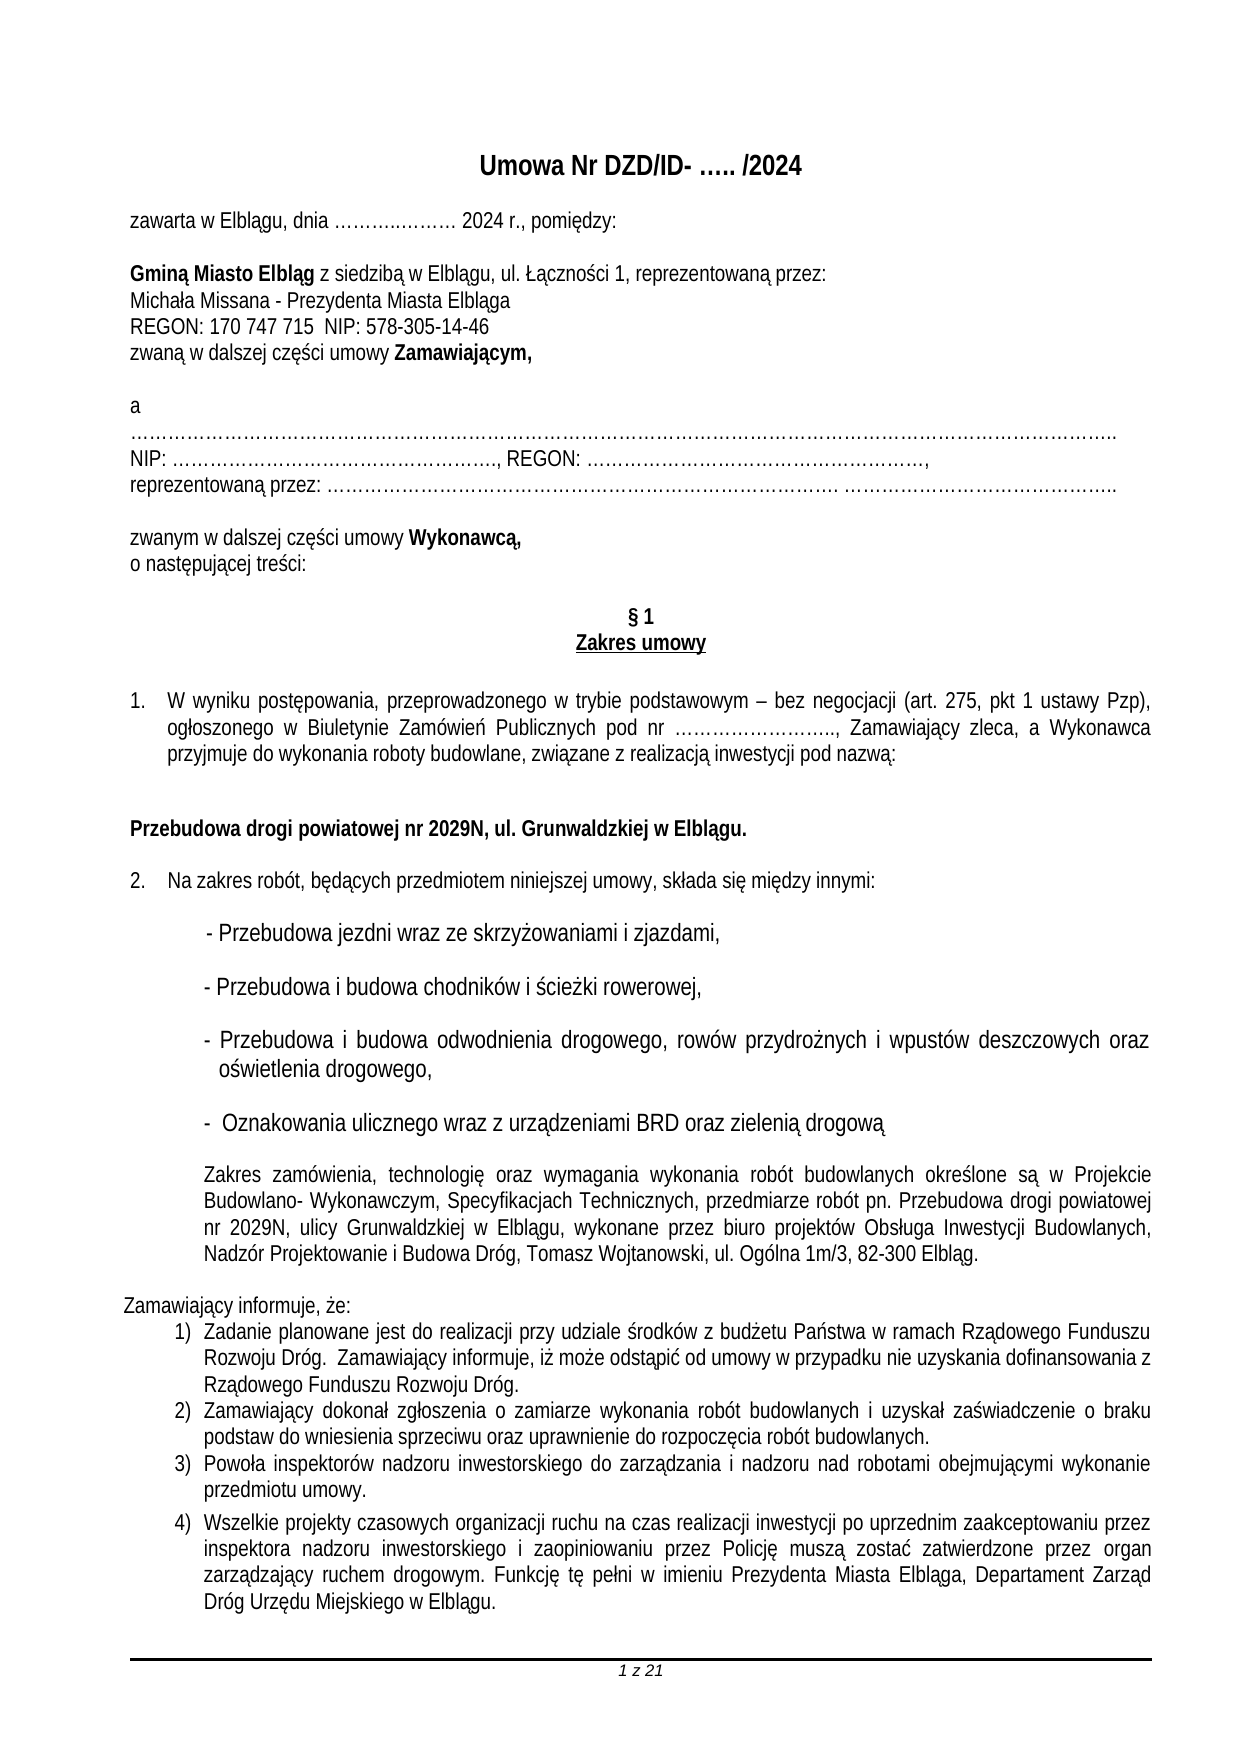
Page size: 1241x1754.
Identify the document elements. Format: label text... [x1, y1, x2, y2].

text - Oznakowania ulicznego wraz z urządzeniami BRD oraz zielenią drogową [204, 1107, 1152, 1136]
text Umowa Nr DZD/ID- ….. /2024 [130, 148, 1152, 181]
list W wyniku postępowania, przeprowadzonego w trybie podstawowym – bez negocjacji (art. 275, pkt 1 ustawy Pzp), ogłoszonego w Biuletynie Zamówień Publicznych pod nr …………………….., Zamawiający zleca, a Wykonawca przyjmuje do wykonania roboty budowlane, związane z realizacją inwestycji pod nazwą: [130, 687, 1152, 766]
text zwaną w dalszej części umowy Zamawiającym, [130, 339, 1152, 366]
text - Przebudowa i budowa chodników i ścieżki rowerowej, [204, 972, 1152, 1000]
text REGON: 170 747 715 NIP: 578-305-14-46 [130, 313, 1152, 339]
text o następującej treści: [130, 550, 1152, 576]
text - Przebudowa i budowa odwodnienia drogowego, rowów przydrożnych i wpustów deszczowych oraz oświetlenia drogowego, [204, 1025, 1152, 1082]
text Gminą Miasto Elbląg z siedzibą w Elblągu, ul. Łączności 1, reprezentowaną przez: [130, 260, 1152, 287]
text - Przebudowa jezdni wraz ze skrzyżowaniami i zjazdami, [189, 918, 1152, 947]
text zawarta w Elblągu, dnia ………..……… 2024 r., pomiędzy: [130, 207, 1152, 234]
list Powoła inspektorów nadzoru inwestorskiego do zarządzania i nadzoru nad robotami obejmującymi wykonanie przedmiotu umowy. [174, 1450, 1152, 1502]
text Przebudowa drogi powiatowej nr 2029N, ul. Grunwaldzkiej w Elblągu. [130, 815, 1152, 842]
list Zakres zamówienia, technologię oraz wymagania wykonania robót budowlanych określone są w Projekcie Budowlano- Wykonawczym, Specyfikacjach Technicznych, przedmiarze robót pn. Przebudowa drogi powiatowej nr 2029N, ulicy Grunwaldzkiej w Elblągu, wykonane przez biuro projektów Obsługa Inwestycji Budowlanych, Nadzór Projektowanie i Budowa Dróg, Tomasz Wojtanowski, ul. Ogólna 1m/3, 82-300 Elbląg. [204, 1161, 1152, 1267]
text a [130, 392, 1152, 418]
list Wszelkie projekty czasowych organizacji ruchu na czas realizacji inwestycji po uprzednim zaakceptowaniu przez inspektora nadzoru inwestorskiego i zaopiniowaniu przez Policję muszą zostać zatwierdzone przez organ zarządzający ruchem drogowym. Funkcję tę pełni w imieniu Prezydenta Miasta Elbląga, Departament Zarząd Dróg Urzędu Miejskiego w Elblągu. [174, 1509, 1152, 1614]
text Zakres umowy [130, 629, 1152, 656]
text reprezentowaną przez: ………………………………………………………………………. …………………………………….. [130, 471, 1152, 497]
text NIP: ……………………………………………., REGON: ………………………………………………, [130, 445, 1152, 471]
text ………………………………………………………………………………………………………………………………………….. [130, 418, 1152, 445]
text zwanym w dalszej części umowy Wykonawcą, [130, 524, 1152, 550]
list Zamawiający dokonał zgłoszenia o zamiarze wykonania robót budowlanych i uzyskał zaświadczenie o braku podstaw do wniesienia sprzeciwu oraz uprawnienie do rozpoczęcia robót budowlanych. [174, 1397, 1152, 1450]
text 1 [130, 603, 1152, 629]
list Zadanie planowane jest do realizacji przy udziale środków z budżetu Państwa w ramach Rządowego Funduszu Rozwoju Dróg. Zamawiający informuje, iż może odstąpić od umowy w przypadku nie uzyskania dofinansowania z Rządowego Funduszu Rozwoju Dróg. [174, 1318, 1152, 1397]
text Zamawiający informuje, że: [118, 1292, 1152, 1318]
list Na zakres robót, będących przedmiotem niniejszej umowy, składa się między innymi: [130, 867, 1152, 893]
text Michała Missana - Prezydenta Miasta Elbląga [130, 287, 1152, 313]
